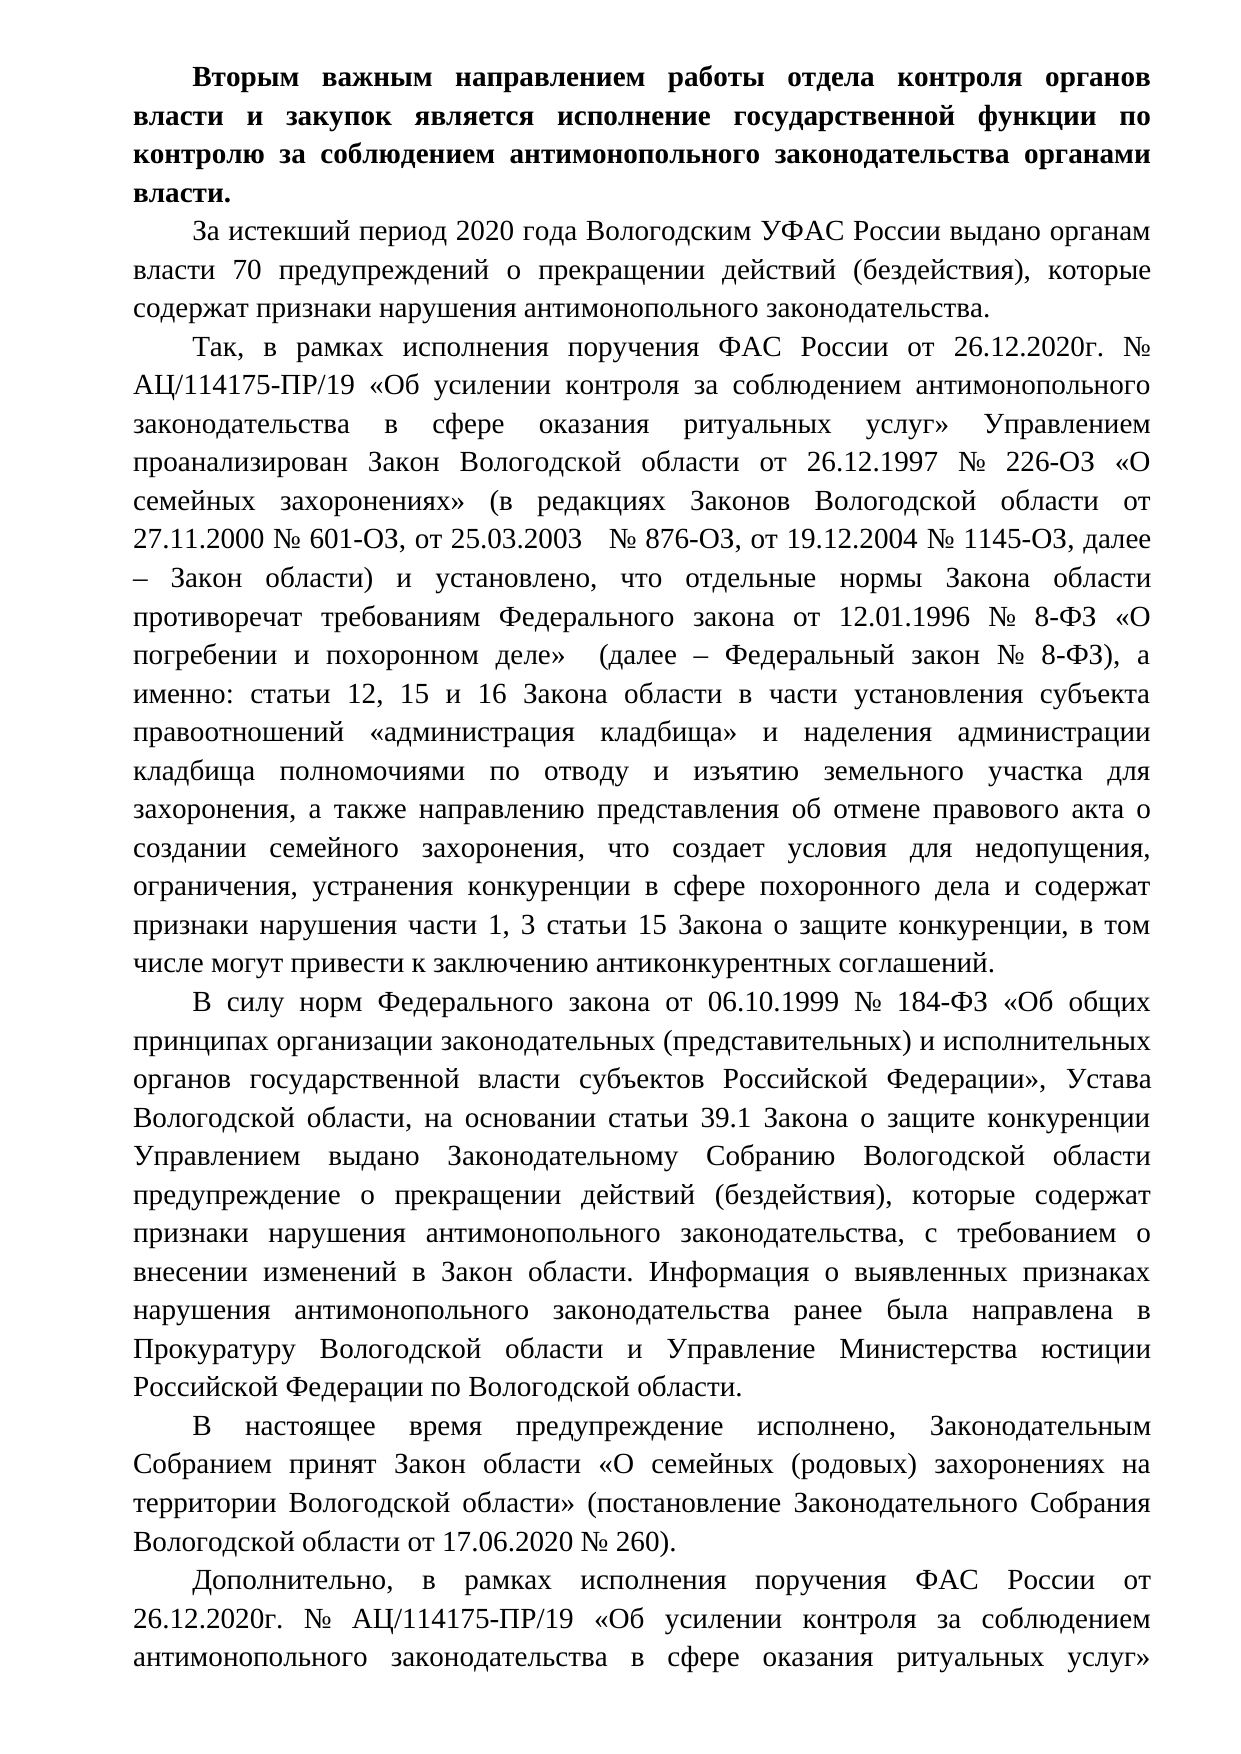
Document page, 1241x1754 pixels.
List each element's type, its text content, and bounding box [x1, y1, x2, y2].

list В силу норм Федерального закона от 06.10.1999 № 184-ФЗ «Об общих принципах организации законодательных (представительных) и исполнительных органов государственной власти субъектов Российской Федерации», Устава Вологодской области, на основании статьи 39.1 Закона о защите конкуренции Управлением выдано Законодательному Собранию Вологодской области предупреждение о прекращении действий (бездействия), которые содержат признаки нарушения антимонопольного законодательства, с требованием о внесении изменений в Закон области. Информация о выявленных признаках нарушения антимонопольного законодательства ранее была направлена в Прокуратуру Вологодской области и Управление Министерства юстиции Российской Федерации по Вологодской области. [133, 984, 1152, 1403]
list Так, в рамках исполнения поручения ФАС России от 26.12.2020г. № АЦ/114175-ПР/19 «Об усилении контроля за соблюдением антимонопольного законодательства в сфере оказания ритуальных услуг» Управлением проанализирован Закон Вологодской области от 26.12.1997 № 226-ОЗ «О семейных захоронениях» (в редакциях Законов Вологодской области от 27.11.2000 № 601-ОЗ, от 25.03.2003 № 876-ОЗ, от 19.12.2004 № 1145-ОЗ, далее – Закон области) и установлено, что отдельные нормы Закона области противоречат требованиям Федерального закона от 12.01.1996 № 8-ФЗ «О погребении и похоронном деле» (далее – Федеральный закон № 8-ФЗ), а именно: статьи 12, 15 и 16 Закона области в части установления субъекта правоотношений «администрация кладбища» и наделения администрации кладбища полномочиями по отводу и изъятию земельного участка для захоронения, а также направлению представления об отмене правового акта о создании семейного захоронения, что создает условия для недопущения, ограничения, устранения конкуренции в сфере похоронного дела и содержат признаки нарушения части 1, 3 статьи 15 Закона о защите конкуренции, в том числе могут привести к заключению антиконкурентных соглашений. [133, 329, 1152, 979]
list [133, 1562, 1152, 1673]
list В настоящее время предупреждение исполнено, Законодательным Собранием принят Закон области «О семейных (родовых) захоронениях на территории Вологодской области» (постановление Законодательного Собрания Вологодской области от 17.06.2020 № 260). [133, 1408, 1152, 1557]
text Вторым важным направлением работы отдела контроля органов власти и закупок является исполнение государственной функции по контролю за соблюдением антимонопольного законодательства органами власти. [133, 59, 1152, 208]
list За истекший период 2020 года Вологодским УФАС России выдано органам власти 70 предупреждений о прекращении действий (бездействия), которые содержат признаки нарушения антимонопольного законодательства. [133, 213, 1152, 324]
